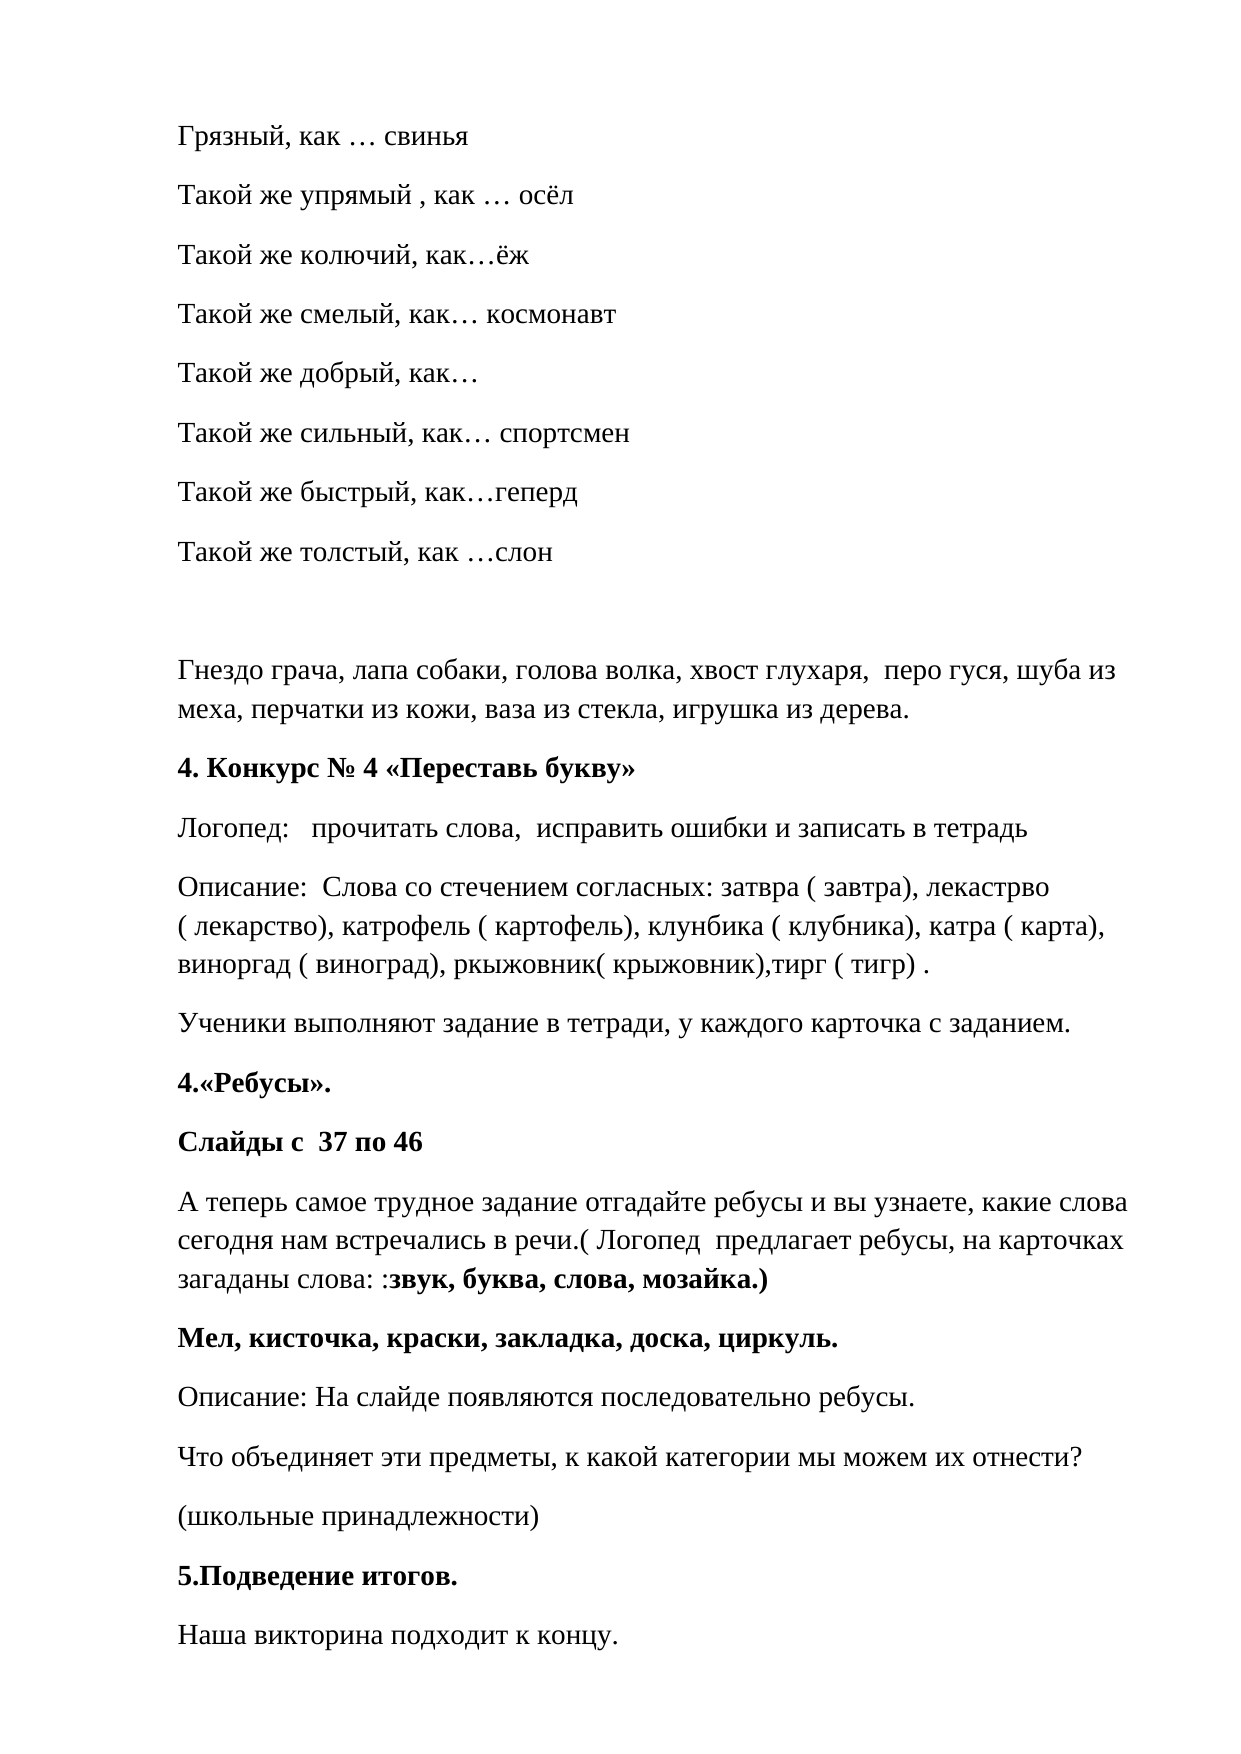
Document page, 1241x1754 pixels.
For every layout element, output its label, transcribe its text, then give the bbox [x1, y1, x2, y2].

text Такой же сильный, как… спортсмен [177, 415, 1152, 448]
text Гнездо грача, лапа собаки, голова волка, хвост глухаря, перо гуся, шуба из меха, перчатки из кожи, ваза из стекла, игрушка из дерева. [177, 652, 1152, 724]
text Слайды с 37 по 46 [177, 1124, 1152, 1158]
text Такой же смелый, как… космонавт [177, 296, 1152, 330]
text Такой же толстый, как …слон [177, 534, 1152, 567]
text Наша викторина подходит к концу. [177, 1617, 1152, 1651]
text Логопед: прочитать слова, исправить ошибки и записать в тетрадь [177, 810, 1152, 843]
text 4. Конкурс № 4 «Переставь букву» [177, 750, 1152, 784]
text Такой же добрый, как… [177, 356, 1152, 389]
text Ученики выполняют задание в тетради, у каждого карточка с заданием. [177, 1006, 1152, 1039]
text Такой же колючий, как…ёж [177, 237, 1152, 270]
text 4.«Ребусы». [177, 1065, 1152, 1098]
text Такой же упрямый , как … осёл [177, 177, 1152, 211]
text Такой же быстрый, как…геперд [177, 474, 1152, 508]
text (школьные принадлежности) [177, 1498, 1152, 1532]
text Грязный, как … свинья [177, 118, 1152, 152]
text Мел, кисточка, краски, закладка, доска, циркуль. [177, 1320, 1152, 1354]
text 5.Подведение итогов. [177, 1558, 1152, 1591]
text Описание: Слова со стечением согласных: затвра ( завтра), лекастрво ( лекарство), катрофель ( картофель), клунбика ( клубника), катра ( карта), виноргад ( виноград), ркыжовник( крыжовник),тирг ( тигр) . [177, 869, 1152, 980]
text А теперь самое трудное задание отгадайте ребусы и вы узнаете, какие слова сегодня нам встречались в речи.( Логопед предлагает ребусы, на карточках загаданы слова: :звук, буква, слова, мозайка.) [177, 1184, 1152, 1294]
text Описание: На слайде появляются последовательно ребусы. [177, 1379, 1152, 1413]
text Что объединяет эти предметы, к какой категории мы можем их отнести? [177, 1439, 1152, 1472]
